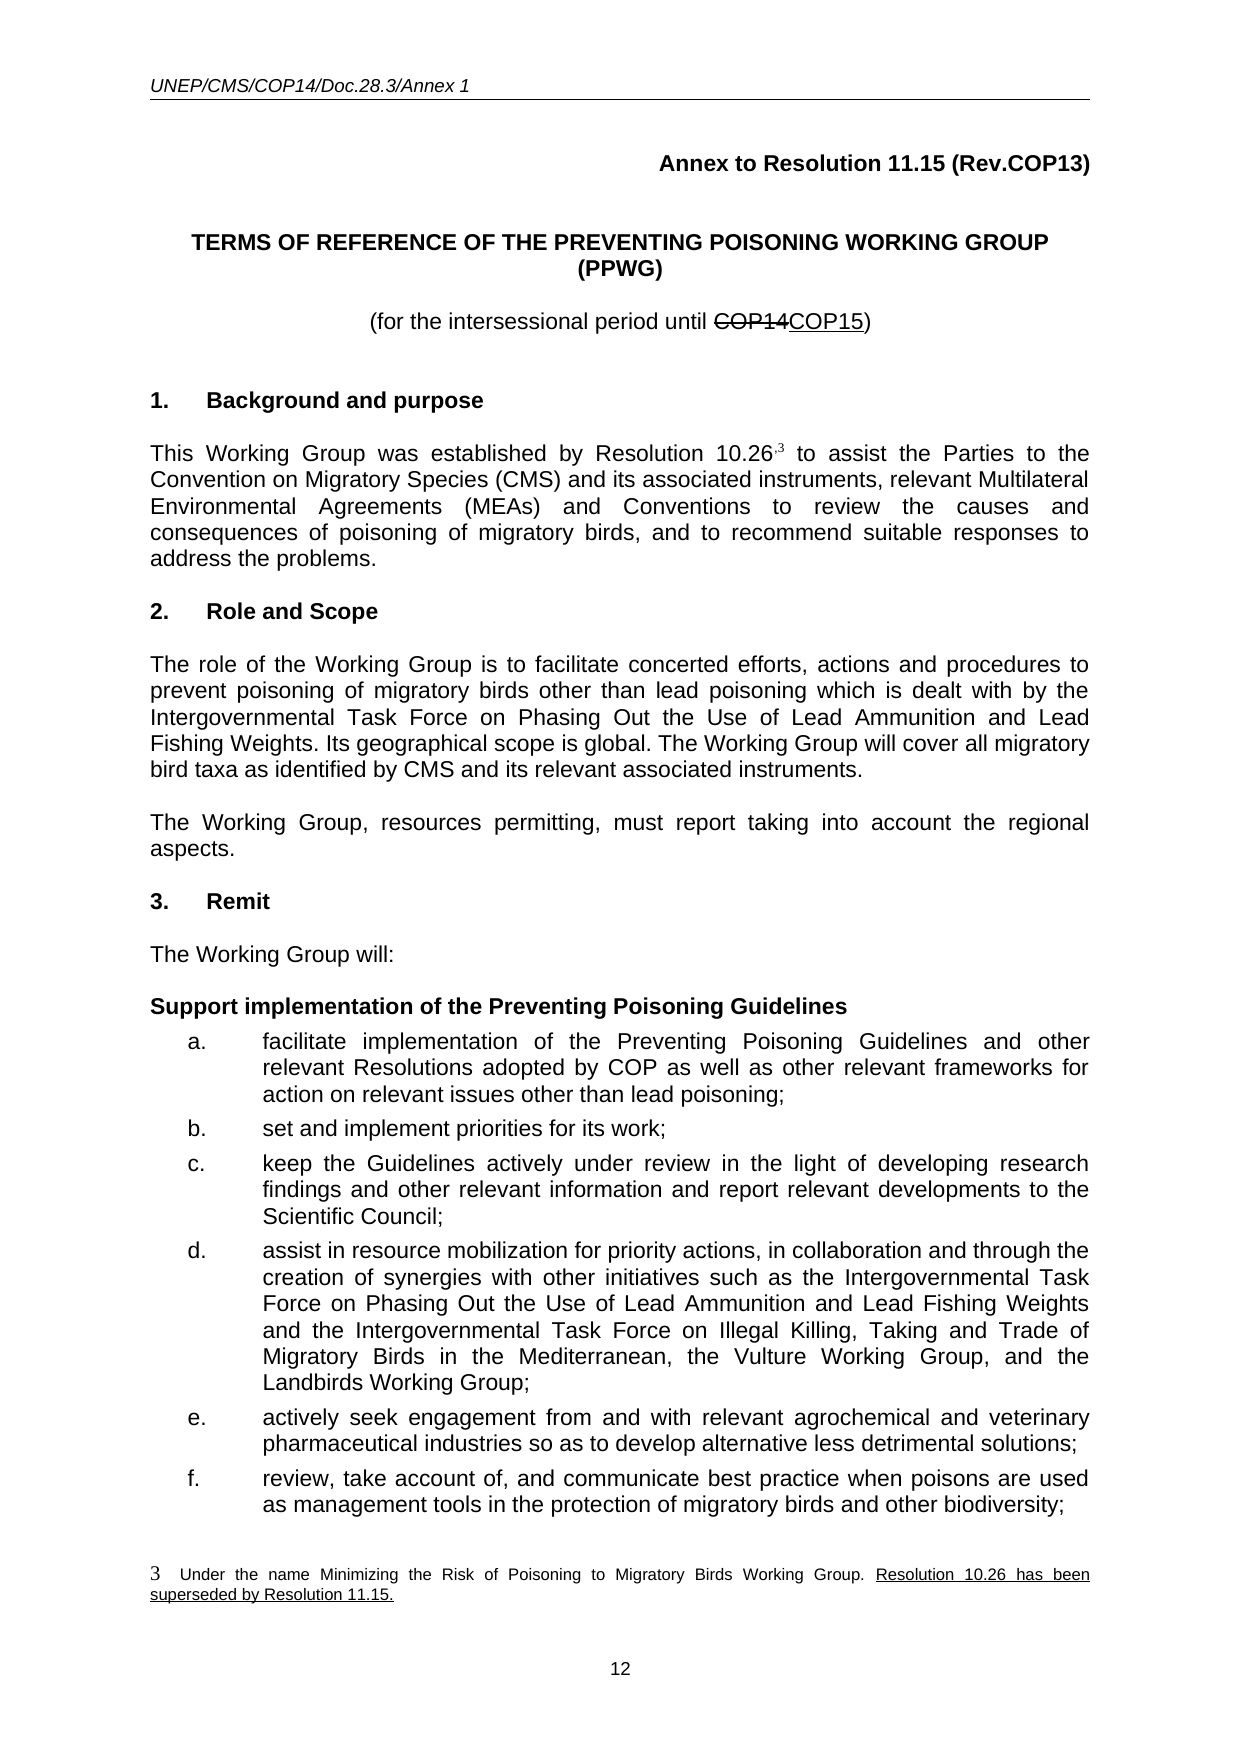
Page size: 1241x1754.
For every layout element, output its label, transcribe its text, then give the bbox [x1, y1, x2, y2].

text TERMS OF REFERENCE OF THE PREVENTING POISONING WORKING GROUP (PPWG) [150, 229, 1090, 282]
text (for the intersessional period until COP14COP15) [150, 308, 1090, 334]
list Remit [150, 888, 1090, 914]
list set and implement priorities for its work; [187, 1115, 1090, 1142]
list review, take account of, and communicate best practice when poisons are used as management tools in the protection of migratory birds and other biodiversity; [187, 1465, 1090, 1518]
list assist in resource mobilization for priority actions, in collaboration and through the creation of synergies with other initiatives such as the Intergovernmental Task Force on Phasing Out the Use of Lead Ammunition and Lead Fishing Weights and the Intergovernmental Task Force on Illegal Killing, Taking and Trade of Migratory Birds in the Mediterranean, the Vulture Working Group, and the Landbirds Working Group; [187, 1237, 1090, 1396]
list Role and Scope [150, 598, 1090, 624]
text This Working Group was established by Resolution 10.26, to assist the Parties to the Convention on Migratory Species (CMS) and its associated instruments, relevant Multilateral Environmental Agreements (MEAs) and Conventions to review the causes and consequences of poisoning of migratory birds, and to recommend suitable responses to address the problems. [150, 440, 1090, 572]
list actively seek engagement from and with relevant agrochemical and veterinary pharmaceutical industries so as to develop alternative less detrimental solutions; [187, 1404, 1090, 1457]
list keep the Guidelines actively under review in the light of developing research findings and other relevant information and report relevant developments to the Scientific Council; [187, 1150, 1090, 1229]
list facilitate implementation of the Preventing Poisoning Guidelines and other relevant Resolutions adopted by COP as well as other relevant frameworks for action on relevant issues other than lead poisoning; [187, 1028, 1090, 1107]
list Background and purpose [150, 387, 1090, 413]
text Annex to Resolution 11.15 (Rev.COP13) [150, 150, 1090, 176]
text The Working Group will: [150, 941, 1090, 967]
text The Working Group, resources permitting, must report taking into account the regional aspects. [150, 809, 1090, 862]
text Support implementation of the Preventing Poisoning Guidelines [150, 993, 1090, 1020]
text The role of the Working Group is to facilitate concerted efforts, actions and procedures to prevent poisoning of migratory birds other than lead poisoning which is dealt with by the Intergovernmental Task Force on Phasing Out the Use of Lead Ammunition and Lead Fishing Weights. Its geographical scope is global. The Working Group will cover all migratory bird taxa as identified by CMS and its relevant associated instruments. [150, 651, 1090, 782]
